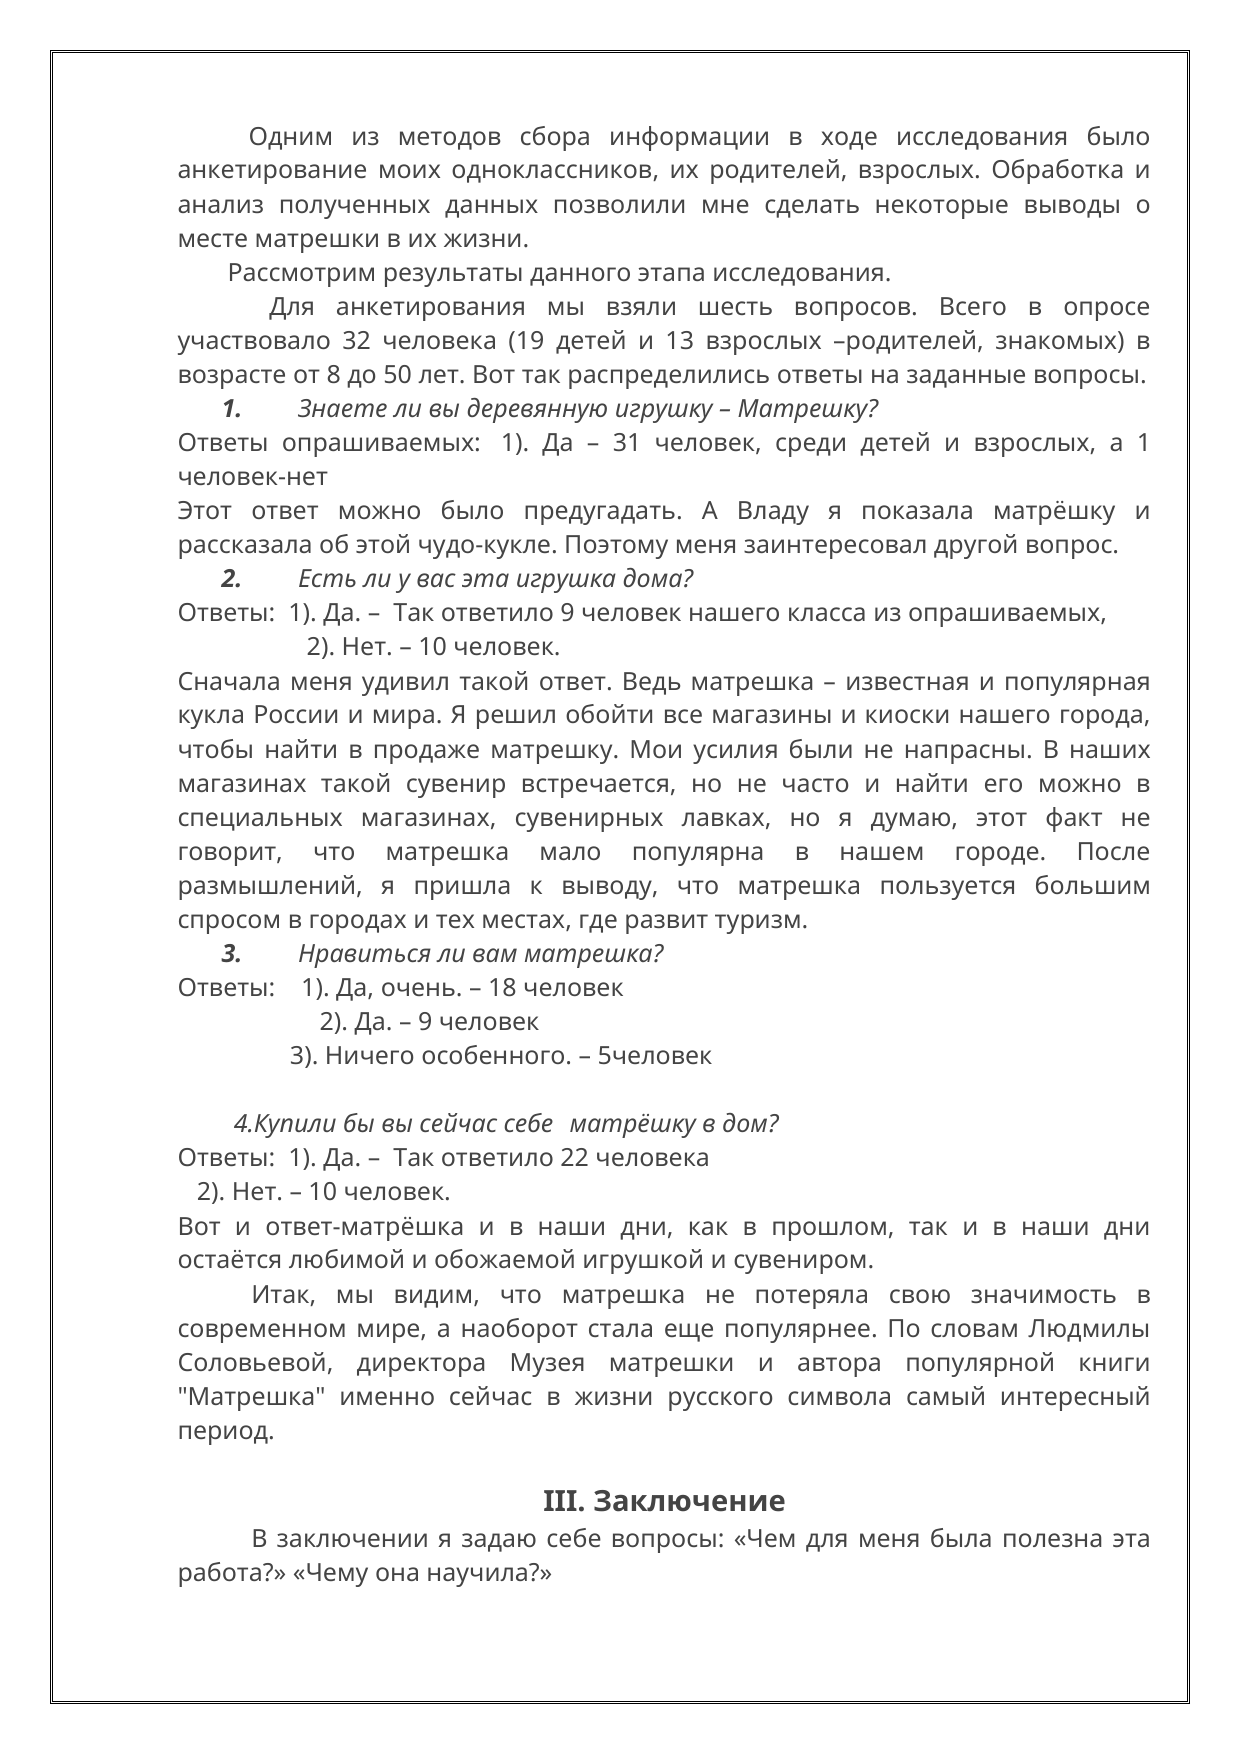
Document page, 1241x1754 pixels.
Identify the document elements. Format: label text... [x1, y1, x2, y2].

text 2). Да. – 9 человек [177, 1004, 1152, 1038]
text Вот и ответ-матрёшка и в наши дни, как в прошлом, так и в наши дни остаётся любимой и обожаемой игрушкой и сувениром. [177, 1208, 1152, 1276]
text Рассмотрим результаты данного этапа исследования. [177, 254, 1152, 288]
text Для анкетирования мы взяли шесть вопросов. Всего в опросе участвовало 32 человека (19 детей и 13 взрослых –родителей, знакомых) в возрасте от 8 до 50 лет. Вот так распределились ответы на заданные вопросы. [177, 288, 1152, 391]
text 3). Ничего особенного. – 5человек [177, 1038, 1152, 1072]
text Итак, мы видим, что матрешка не потеряла свою значимость в современном мире, а наоборот стала еще популярнее. По словам Людмилы Соловьевой, директора Музея матрешки и автора популярной книги "Матрешка" именно сейчас в жизни русского символа самый интересный период. [177, 1276, 1152, 1447]
text 2). Нет. – 10 человек. [177, 629, 1152, 663]
text В заключении я задаю себе вопросы: «Чем для меня была полезна эта работа?» «Чему она научила?» [177, 1520, 1152, 1588]
text Ответы: 1). Да. – Так ответило 9 человек нашего класса из опрашиваемых, [177, 595, 1152, 629]
text Этот ответ можно было предугадать. А Владу я показала матрёшку и рассказала об этой чудо-кукле. Поэтому меня заинтересовал другой вопрос. [177, 493, 1152, 561]
text 2). Нет. – 10 человек. [177, 1174, 1152, 1208]
text Ответы опрашиваемых: 1). Да – 31 человек, среди детей и взрослых, а 1 человек-нет [177, 425, 1152, 493]
text Одним из методов сбора информации в ходе исследования было анкетирование моих одноклассников, их родителей, взрослых. Обработка и анализ полученных данных позволили мне сделать некоторые выводы о месте матрешки в их жизни. [177, 118, 1152, 254]
text 4.Купили бы вы сейчас себе матрёшку в дом? [233, 1106, 1152, 1140]
text 1. Знаете ли вы деревянную игрушку – Матрешку? [221, 391, 1152, 425]
text III. Заключение [177, 1481, 1152, 1520]
text Сначала меня удивил такой ответ. Ведь матрешка – известная и популярная кукла России и мира. Я решил обойти все магазины и киоски нашего города, чтобы найти в продаже матрешку. Мои усилия были не напрасны. В наших магазинах такой сувенир встречается, но не часто и найти его можно в специальных магазинах, сувенирных лавках, но я думаю, этот факт не говорит, что матрешка мало популярна в нашем городе. После размышлений, я пришла к выводу, что матрешка пользуется большим спросом в городах и тех местах, где развит туризм. [177, 663, 1152, 936]
text Ответы: 1). Да, очень. – 18 человек [177, 970, 1152, 1004]
text 2. Есть ли у вас эта игрушка дома? [221, 561, 1152, 595]
text 3. Нравиться ли вам матрешка? [221, 936, 1152, 970]
text Ответы: 1). Да. – Так ответило 22 человека [177, 1140, 1152, 1174]
